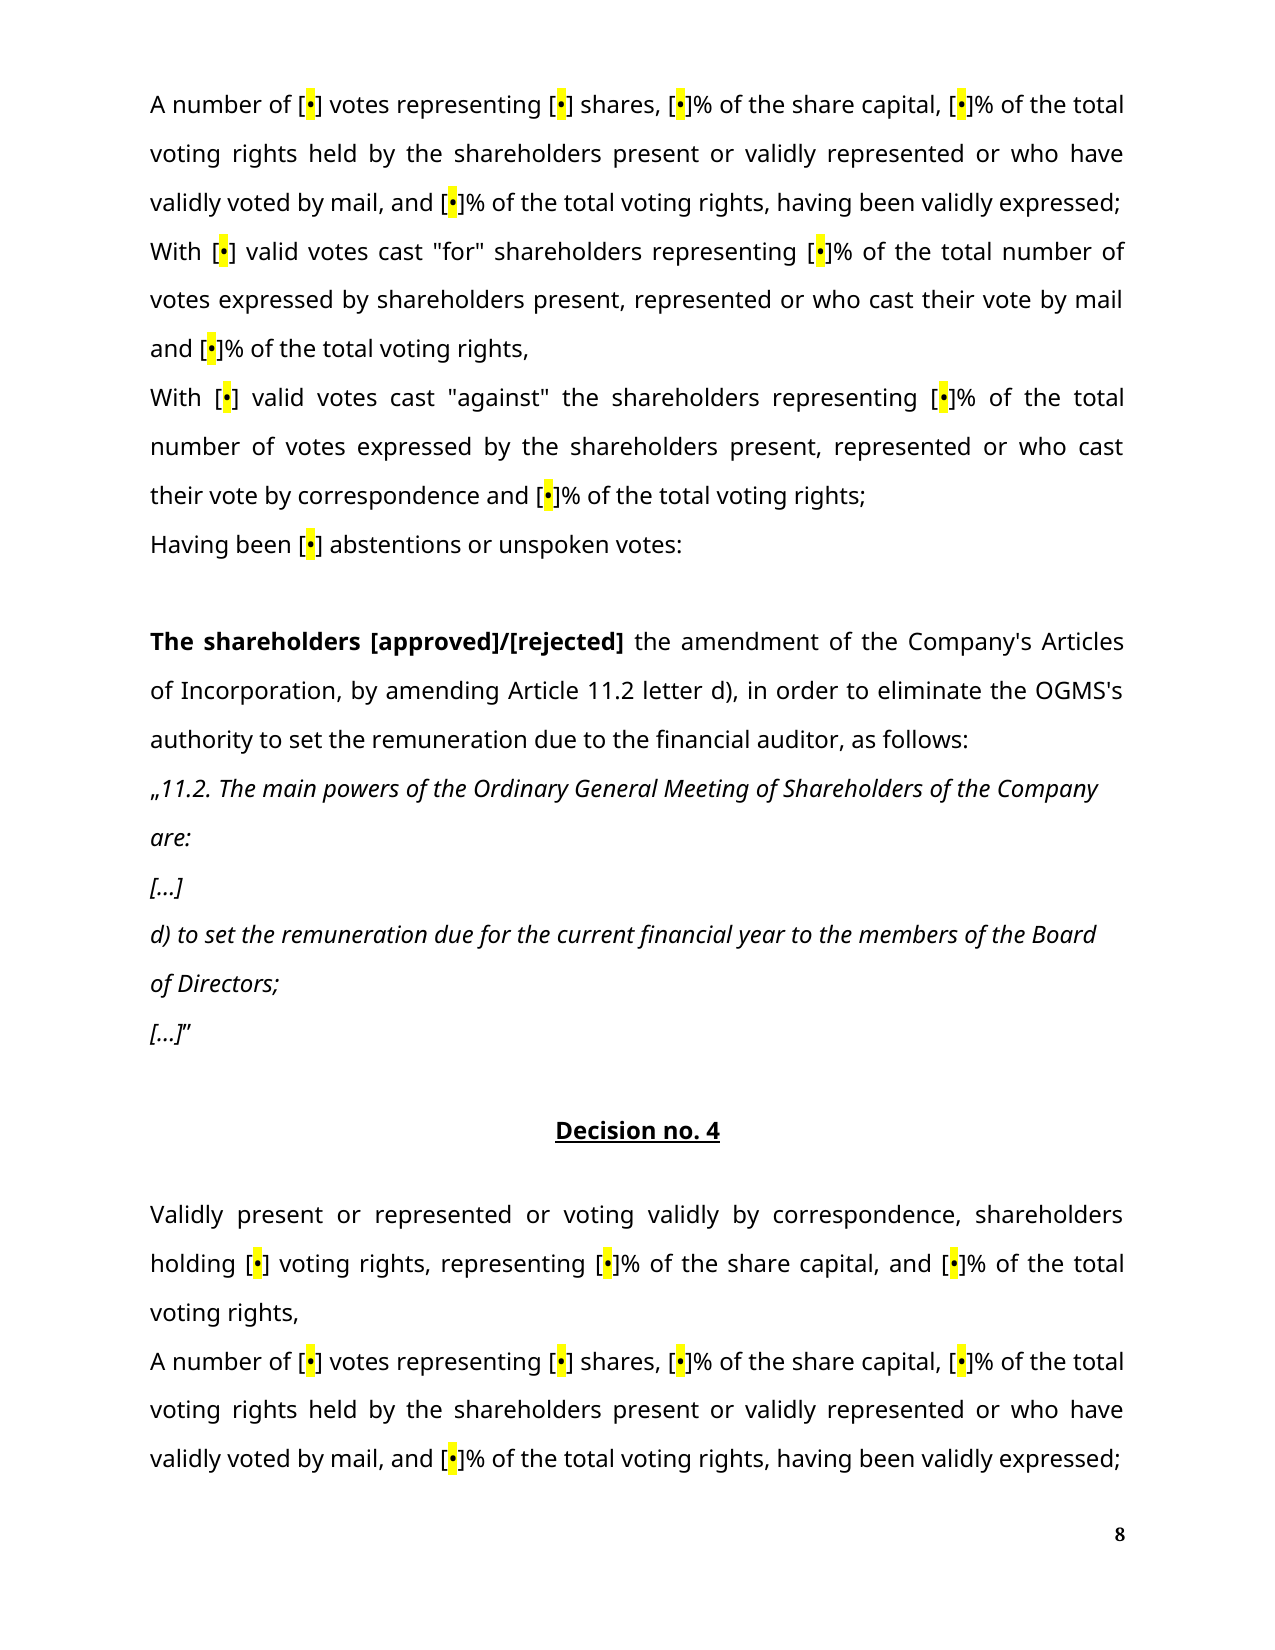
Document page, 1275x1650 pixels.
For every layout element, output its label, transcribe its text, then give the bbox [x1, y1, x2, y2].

text With [•] valid votes cast "for" shareholders representing [•]% of the total number of votes expressed by shareholders present, represented or who cast their vote by mail and [•]% of the total voting rights, [150, 234, 1125, 365]
list The shareholders [approved]/[rejected] the amendment of the Company's Articles of Incorporation, by amending Article 11.2 letter d), in order to eliminate the OGMS's authority to set the remuneration due to the financial auditor, as follows: [150, 625, 1125, 756]
list „11.2. The main powers of the Ordinary General Meeting of Shareholders of the Company are: [150, 772, 1125, 853]
list […]” [150, 1016, 1125, 1049]
list d) to set the remuneration due for the current financial year to the members of the Board of Directors; [150, 918, 1125, 1000]
text A number of [•] votes representing [•] shares, [•]% of the share capital, [•]% of the total voting rights held by the shareholders present or validly represented or who have validly voted by mail, and [•]% of the total voting rights, having been validly expressed; [150, 88, 1125, 218]
text A number of [•] votes representing [•] shares, [•]% of the share capital, [•]% of the total voting rights held by the shareholders present or validly represented or who have validly voted by mail, and [•]% of the total voting rights, having been validly expressed; [150, 1344, 1125, 1475]
list […] [150, 869, 1125, 902]
text With [•] valid votes cast "against" the shareholders representing [•]% of the total number of votes expressed by the shareholders present, represented or who cast their vote by correspondence and [•]% of the total voting rights; [150, 381, 1125, 511]
text Decision no. 4 [150, 1114, 1125, 1146]
text Having been [•] abstentions or unspoken votes: [150, 527, 1125, 560]
text Validly present or represented or voting validly by correspondence, shareholders holding [•] voting rights, representing [•]% of the share capital, and [•]% of the total voting rights, [150, 1198, 1125, 1328]
